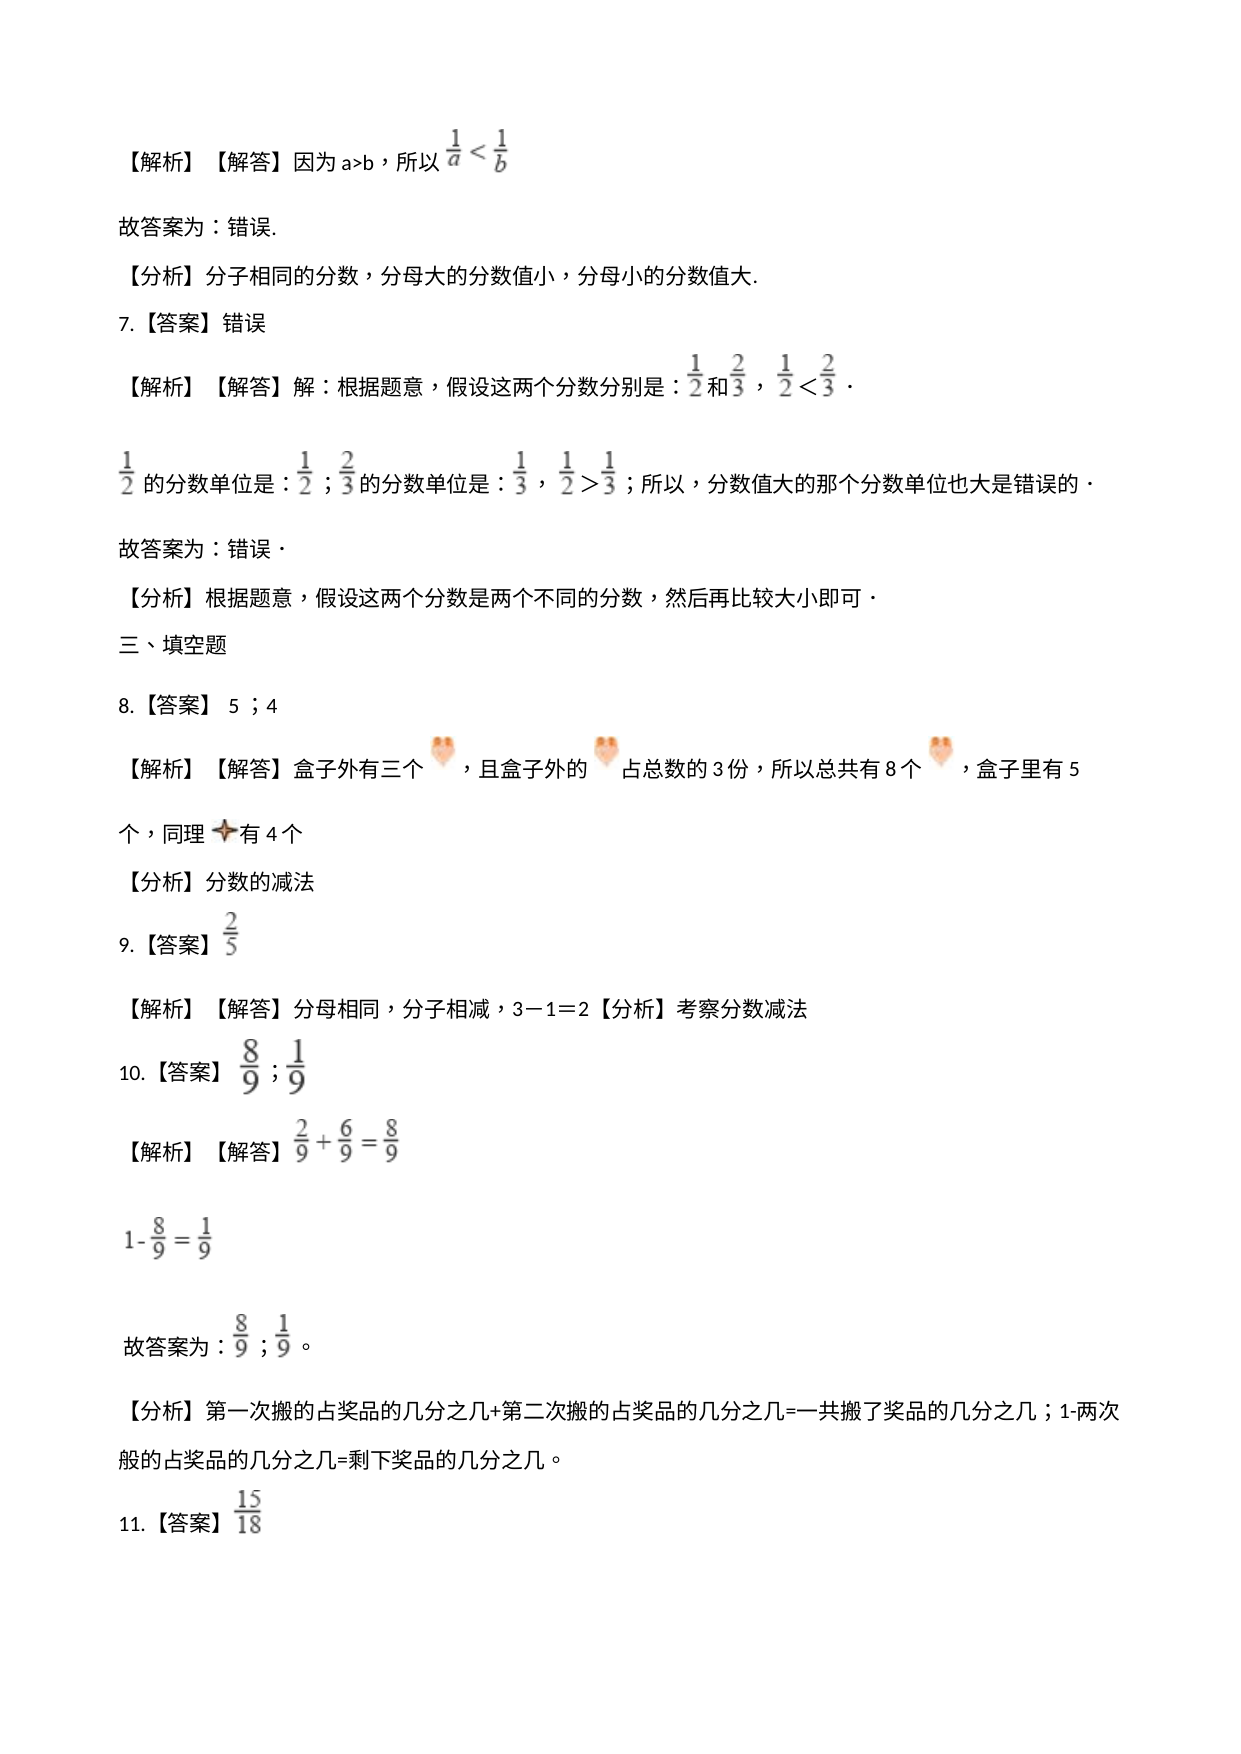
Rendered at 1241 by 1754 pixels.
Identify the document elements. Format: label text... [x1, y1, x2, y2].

picture [211, 819, 240, 843]
picture [729, 354, 750, 398]
picture [274, 1314, 295, 1359]
text 三、填空题 [118, 629, 1122, 662]
picture [296, 451, 317, 496]
text 【解析】【解答】分母相同，分子相减，3－1＝2【分析】考察分数减法 [118, 992, 1122, 1025]
picture [286, 1039, 311, 1096]
picture [123, 1217, 216, 1261]
picture [445, 129, 512, 174]
picture [239, 1039, 264, 1096]
text 11.【答案】 [118, 1491, 1122, 1556]
text 【解析】【解答】解：根据题意，假设这两个分数分别是：和， ＜． 的分数单位是：；的分数单位是：， ＞；所以，分数值大的那个分数单位也大是错误的． 故答案为：错误． 【分析】根据题意，假设这两个分数是两个不同的分数，然后再比较大小即可． [118, 354, 1122, 614]
text 8.【答案】 5 ；4 [118, 689, 1122, 722]
picture [222, 912, 243, 957]
text 【解析】【解答】 故答案为：；。 [118, 1120, 1122, 1380]
text 【解析】【解答】盒子外有三个 ，且盒子外的 占总数的3份，所以总共有8个 ，盒子里有5个，同理 有4个 [118, 736, 1122, 850]
text 7.【答案】错误 [118, 307, 1122, 339]
text 10.【答案】 ； [118, 1040, 1122, 1105]
picture [686, 354, 708, 398]
picture [593, 736, 621, 770]
picture [233, 1490, 267, 1535]
text 【解析】【解答】因为a>b，所以 故答案为：错误. 【分析】分子相同的分数，分母大的分数值小，分母小的分数值大. [118, 129, 1122, 292]
text 9.【答案】 [118, 912, 1122, 977]
picture [430, 736, 457, 770]
picture [819, 354, 840, 398]
picture [293, 1119, 403, 1164]
picture [338, 451, 359, 496]
picture [118, 451, 139, 496]
picture [232, 1314, 253, 1359]
picture [558, 451, 579, 496]
picture [512, 451, 531, 496]
text 【分析】第一次搬的占奖品的几分之几+第二次搬的占奖品的几分之几=一共搬了奖品的几分之几；1-两次般的占奖品的几分之几=剩下奖品的几分之几。 [118, 1394, 1122, 1476]
picture [928, 736, 955, 770]
picture [777, 354, 798, 398]
picture [600, 451, 620, 496]
text 【分析】分数的减法 [118, 865, 1122, 898]
